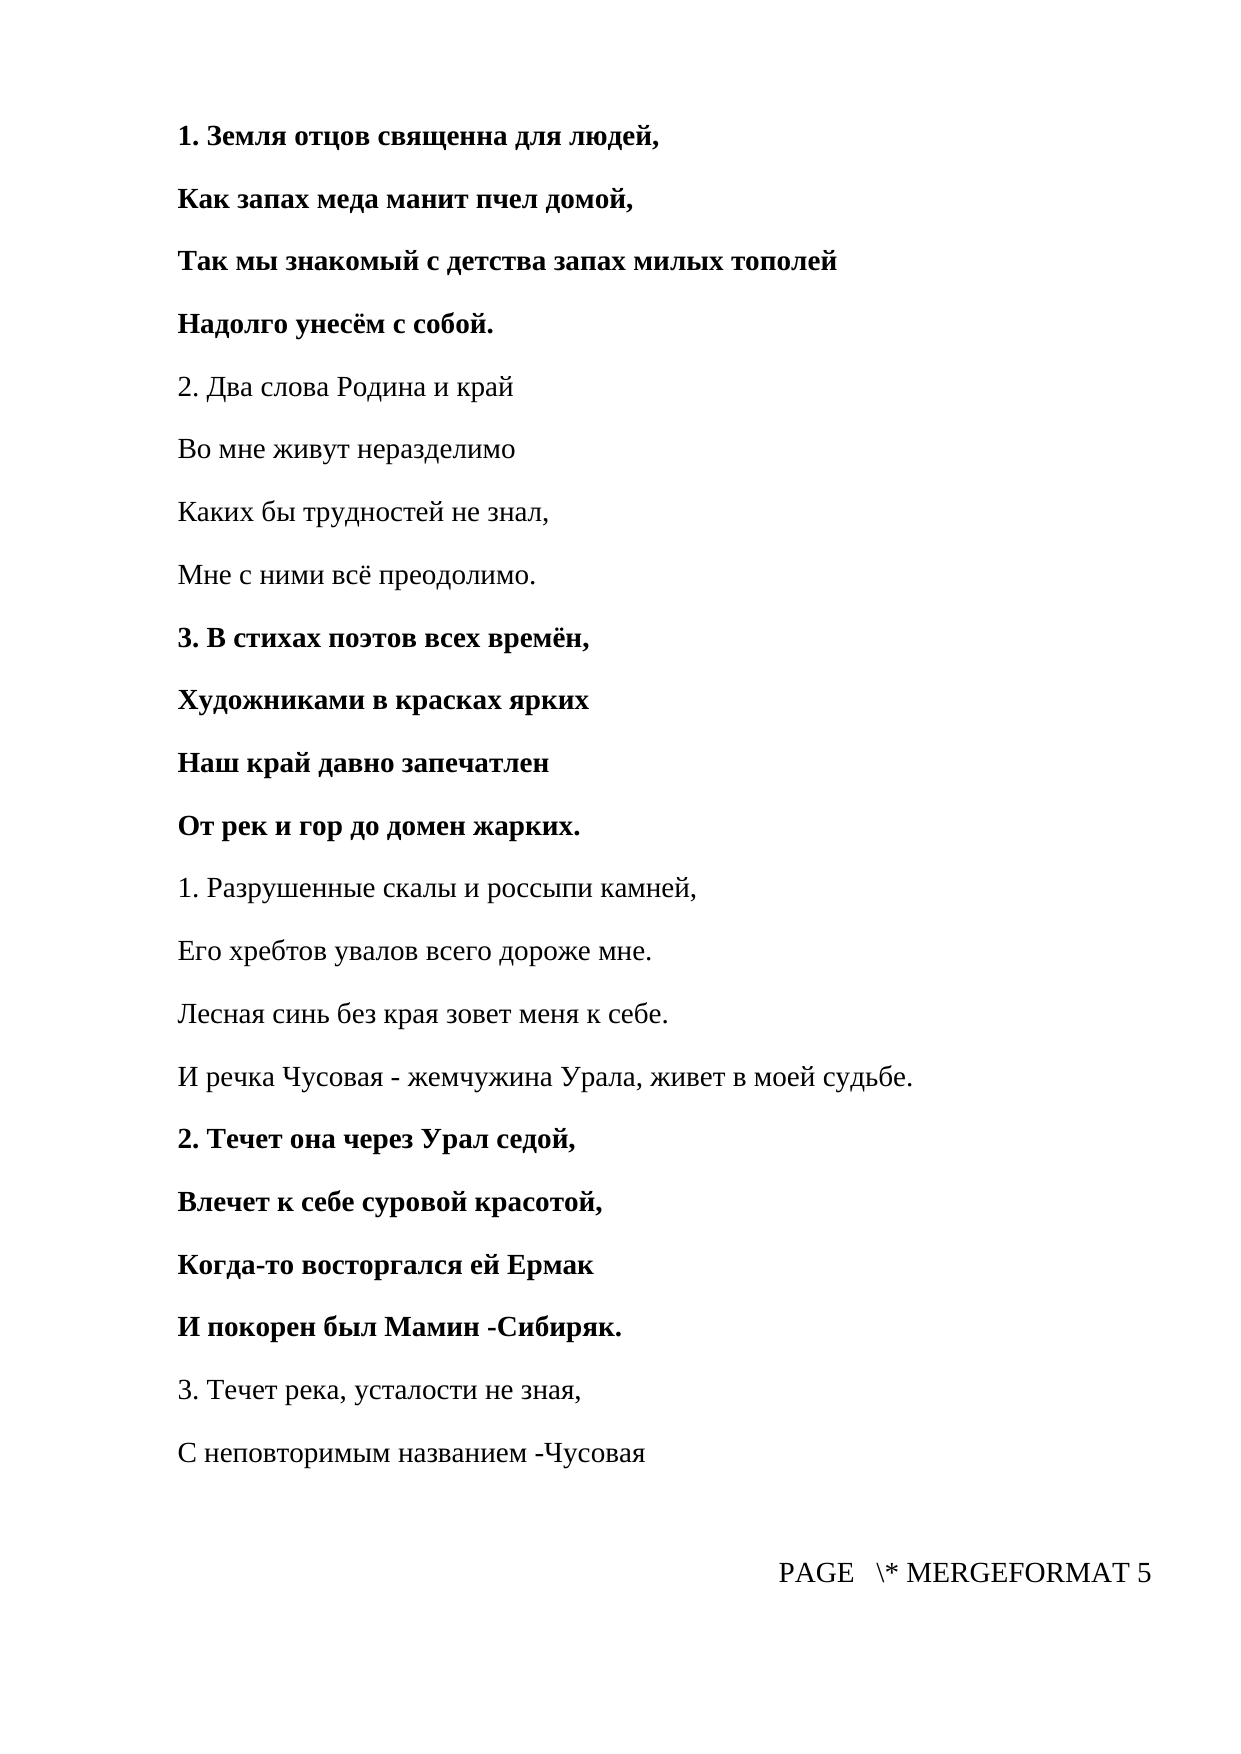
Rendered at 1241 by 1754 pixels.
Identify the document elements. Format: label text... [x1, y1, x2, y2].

text Каких бы трудностей не знал, [177, 494, 1152, 528]
text Его хребтов увалов всего дороже мне. [177, 933, 1152, 967]
text Влечет к себе суровой красотой, [177, 1184, 1152, 1218]
text Как запах меда манит пчел домой, [177, 181, 1152, 214]
text Мне с ними всё преодолимо. [177, 557, 1152, 591]
text 1. Земля отцов священна для людей, [177, 118, 1152, 152]
text Во мне живут неразделимо [177, 432, 1152, 465]
text 3. Течет река, усталости не зная, [177, 1372, 1152, 1406]
text Художниками в красках ярких [177, 682, 1152, 716]
text Когда-то восторгался ей Ермак [177, 1247, 1152, 1280]
text Лесная синь без края зовет меня к себе. [177, 996, 1152, 1029]
text 1. Разрушенные скалы и россыпи камней, [177, 871, 1152, 904]
text 2. Два слова Родина и край [177, 369, 1152, 402]
text 3. В стихах поэтов всех времён, [177, 620, 1152, 653]
text От рек и гор до домен жарких. [177, 808, 1152, 841]
text Наш край давно запечатлен [177, 745, 1152, 779]
text С неповторимым названием -Чусовая [177, 1435, 1152, 1468]
text Надолго унесём с собой. [177, 306, 1152, 340]
text И покорен был Мамин -Сибиряк. [177, 1309, 1152, 1343]
text 2. Течет она через Урал седой, [177, 1121, 1152, 1155]
text И речка Чусовая - жемчужина Урала, живет в моей судьбе. [177, 1059, 1152, 1092]
text Так мы знакомый с детства запах милых тополей [177, 243, 1152, 277]
